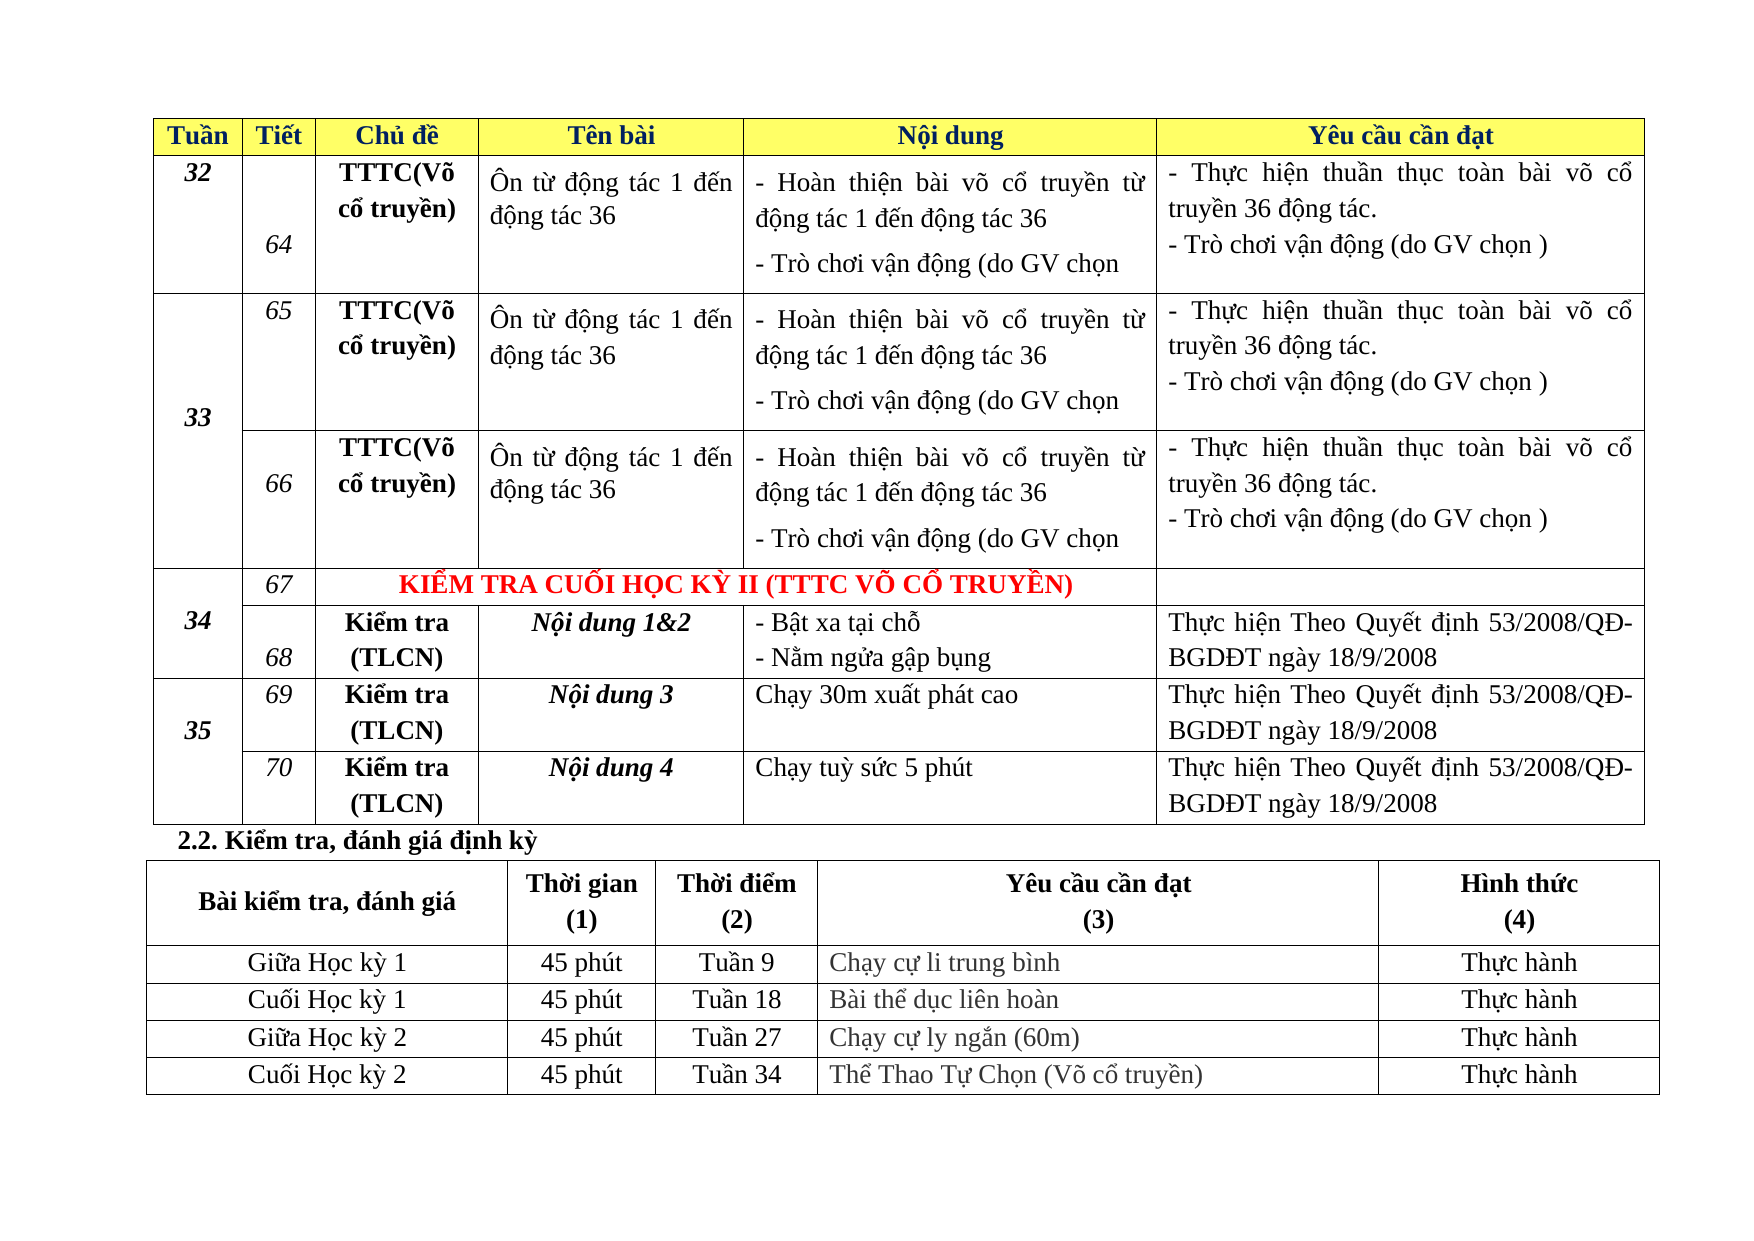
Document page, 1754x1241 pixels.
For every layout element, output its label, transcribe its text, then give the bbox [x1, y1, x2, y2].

table_cell Giữa Học kỳ 2 [147, 1021, 507, 1057]
table_cell Thực hành [1379, 946, 1659, 982]
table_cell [1157, 156, 1644, 293]
table_header Thời gian (1) [508, 861, 655, 945]
table_cell - Bật xa tại chỗ - Nằm ngửa gập bụng [744, 606, 1156, 678]
table_cell Kiểm tra (TLCN) [316, 606, 478, 678]
table_header Hình thức (4) [1379, 861, 1659, 945]
table_cell - Thực hiện thuần thục toàn bài võ cổ truyền 36 động tác. - Trò chơi vận động (do GV chọn ) [1157, 294, 1644, 430]
table_cell Chạy cự ly ngắn (60m) [818, 1021, 1378, 1057]
table_cell Thực hiện Theo Quyết định 53/2008/QĐ-BGDĐT ngày 18/9/2008 [1157, 679, 1644, 751]
table_cell 65 [243, 294, 315, 430]
table_cell TTTC(Võ cổ truyền) [316, 156, 478, 293]
table_cell 45 phút [508, 946, 655, 982]
table_cell - Hoàn thiện bài võ cổ truyền từ động tác 1 đến động tác 36 - Trò chơi vận động (do GV chọn [744, 431, 1156, 567]
text 2.2. Kiểm tra, đánh giá định kỳ [177, 825, 1636, 856]
table_cell Ôn từ động tác 1 đến động tác 36 [479, 156, 743, 293]
table_cell Bài thể dục liên hoàn [818, 984, 1378, 1020]
table_cell 35 [154, 679, 242, 823]
table_cell Nội dung 4 [479, 752, 743, 823]
table_cell 70 [243, 752, 315, 823]
table_header Tiết [243, 119, 315, 155]
table_cell Cuối Học kỳ 1 [147, 984, 507, 1020]
table_cell Thực hiện Theo Quyết định 53/2008/QĐ-BGDĐT ngày 18/9/2008 [1157, 606, 1644, 678]
table_cell 45 phút [508, 1021, 655, 1057]
table_cell 45 phút [508, 1058, 655, 1094]
table_cell Thể Thao Tự Chọn (Võ cổ truyền) [818, 1058, 1378, 1094]
table_cell Cuối Học kỳ 2 [147, 1058, 507, 1094]
table_cell Kiểm tra (TLCN) [316, 752, 478, 823]
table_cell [744, 156, 1156, 293]
table_cell Thực hành [1379, 1058, 1659, 1094]
table_cell 64 [243, 156, 315, 293]
table_cell 69 [243, 679, 315, 751]
table_cell Ôn từ động tác 1 đến động tác 36 [479, 431, 743, 567]
table_cell 68 [243, 606, 315, 678]
table_cell Ôn từ động tác 1 đến động tác 36 [479, 294, 743, 430]
table_cell Tuần 18 [656, 984, 817, 1020]
table_cell TTTC(Võ cổ truyền) [316, 294, 478, 430]
table_header Yêu cầu cần đạt [1157, 119, 1644, 155]
table_cell Tuần 27 [656, 1021, 817, 1057]
table_cell 66 [243, 431, 315, 567]
table_header Nội dung [744, 119, 1156, 155]
table_header Tuần [154, 119, 242, 155]
table_cell 32 [154, 156, 242, 293]
table_cell Kiểm tra (TLCN) [316, 679, 478, 751]
table_cell 33 [154, 294, 242, 567]
table_cell Giữa Học kỳ 1 [147, 946, 507, 982]
table_cell Thực hành [1379, 984, 1659, 1020]
table_cell TTTC(Võ cổ truyền) [316, 431, 478, 567]
table_cell - Thực hiện thuần thục toàn bài võ cổ truyền 36 động tác. - Trò chơi vận động (do GV chọn ) [1157, 431, 1644, 567]
table_header Yêu cầu cần đạt (3) [818, 861, 1378, 945]
table_cell Chạy 30m xuất phát cao [744, 679, 1156, 751]
table_cell Tuần 34 [656, 1058, 817, 1094]
table_cell KIỂM TRA CUỐI HỌC KỲ II (TTTC VÕ CỔ TRUYỀN) [316, 569, 1156, 605]
table_cell Tuần 9 [656, 946, 817, 982]
table_cell Chạy tuỳ sức 5 phút [744, 752, 1156, 823]
table_header Bài kiểm tra, đánh giá [147, 861, 507, 945]
table_header Tên bài [479, 119, 743, 155]
table_cell - Hoàn thiện bài võ cổ truyền từ động tác 1 đến động tác 36 - Trò chơi vận động (do GV chọn [744, 294, 1156, 430]
table_cell Thực hành [1379, 1021, 1659, 1057]
table_cell Nội dung 1&2 [479, 606, 743, 678]
table_header Thời điểm (2) [656, 861, 817, 945]
table_cell 45 phút [508, 984, 655, 1020]
table_cell 34 [154, 569, 242, 678]
table_cell Thực hiện Theo Quyết định 53/2008/QĐ-BGDĐT ngày 18/9/2008 [1157, 752, 1644, 823]
table_cell Nội dung 3 [479, 679, 743, 751]
table_cell [1157, 569, 1644, 605]
table_header Chủ đề [316, 119, 478, 155]
table_cell 67 [243, 569, 315, 605]
table_cell Chạy cự li trung bình [818, 946, 1378, 982]
